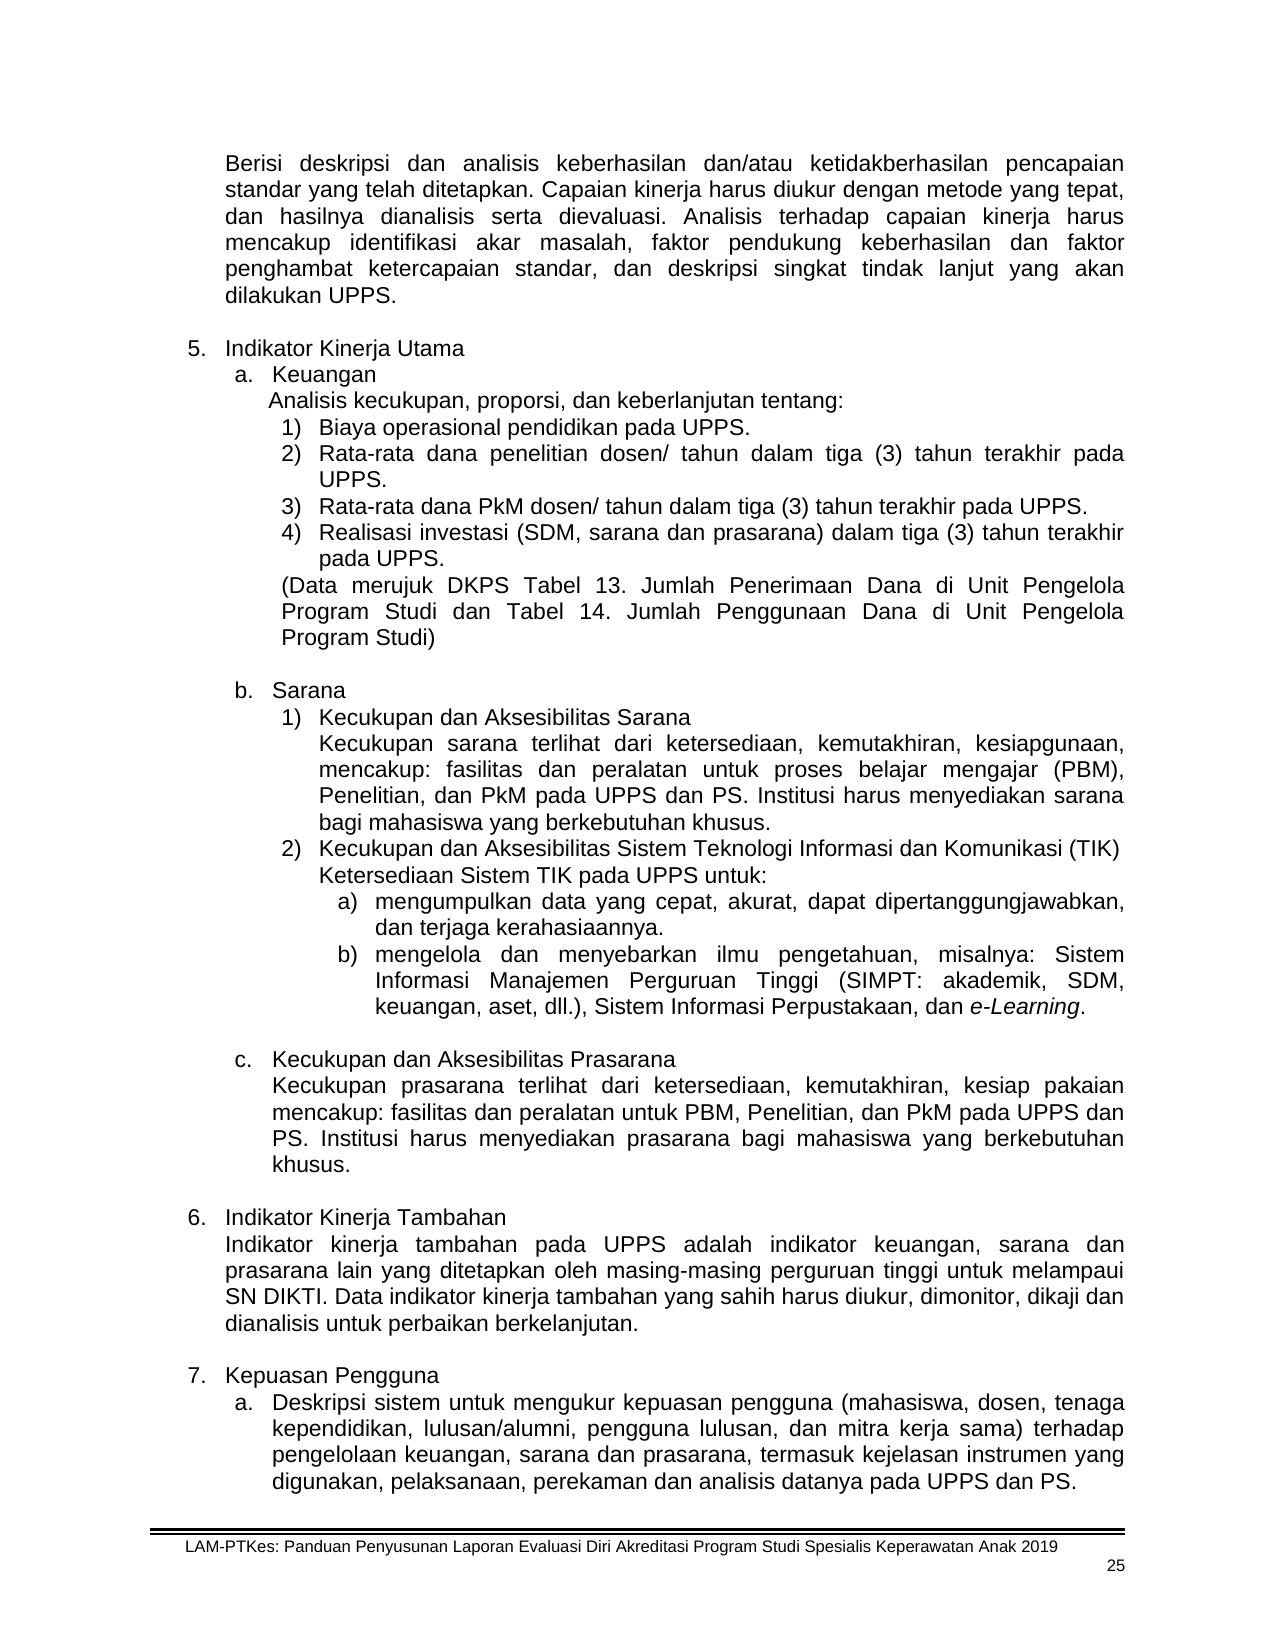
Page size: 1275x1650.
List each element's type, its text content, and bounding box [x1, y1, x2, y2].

text Indikator kinerja tambahan pada UPPS adalah indikator keuangan, sarana dan prasarana lain yang ditetapkan oleh masing-masing perguruan tinggi untuk melampaui SN DIKTI. Data indikator kinerja tambahan yang sahih harus diukur, dimonitor, dikaji dan dianalisis untuk perbaikan berkelanjutan. [225, 1231, 1125, 1336]
list Sarana [234, 677, 1125, 703]
text Ketersediaan Sistem TIK pada UPPS untuk: [319, 862, 1125, 888]
list Kecukupan dan Aksesibilitas Prasarana [234, 1046, 1125, 1072]
text Kecukupan prasarana terlihat dari ketersediaan, kemutakhiran, kesiap pakaian mencakup: fasilitas dan peralatan untuk PBM, Penelitian, dan PkM pada UPPS dan PS. Institusi harus menyediakan prasarana bagi mahasiswa yang berkebutuhan khusus. [272, 1072, 1125, 1178]
list Biaya operasional pendidikan pada UPPS. [281, 413, 1125, 440]
list Rata-rata dana penelitian dosen/ tahun dalam tiga (3) tahun terakhir pada UPPS. [281, 440, 1125, 493]
list Indikator Kinerja Tambahan [187, 1204, 1125, 1231]
list Kecukupan dan Aksesibilitas Sarana [281, 703, 1125, 730]
list mengelola dan menyebarkan ilmu pengetahuan, misalnya: Sistem Informasi Manajemen Perguruan Tinggi (SIMPT: akademik, SDM, keuangan, aset, dll.), Sistem Informasi Perpustakaan, dan e-Learning. [337, 941, 1125, 1020]
text Analisis kecukupan, proporsi, dan keberlanjutan tentang: [268, 387, 1125, 413]
list mengumpulkan data yang cepat, akurat, dapat dipertanggungjawabkan, dan terjaga kerahasiaannya. [337, 888, 1125, 941]
list Kecukupan dan Aksesibilitas Sistem Teknologi Informasi dan Komunikasi (TIK) [281, 835, 1125, 862]
list Keuangan [234, 361, 1125, 387]
list Realisasi investasi (SDM, sarana dan prasarana) dalam tiga (3) tahun terakhir pada UPPS. [281, 519, 1125, 572]
text Kecukupan sarana terlihat dari ketersediaan, kemutakhiran, kesiapgunaan, mencakup: fasilitas dan peralatan untuk proses belajar mengajar (PBM), Penelitian, dan PkM pada UPPS dan PS. Institusi harus menyediakan sarana bagi mahasiswa yang berkebutuhan khusus. [319, 730, 1125, 835]
list Kepuasan Pengguna [187, 1362, 1125, 1389]
text Berisi deskripsi dan analisis keberhasilan dan/atau ketidakberhasilan pencapaian standar yang telah ditetapkan. Capaian kinerja harus diukur dengan metode yang tepat, dan hasilnya dianalisis serta dievaluasi. Analisis terhadap capaian kinerja harus mencakup identifikasi akar masalah, faktor pendukung keberhasilan dan faktor penghambat ketercapaian standar, dan deskripsi singkat tindak lanjut yang akan dilakukan UPPS. [225, 150, 1125, 308]
list Deskripsi sistem untuk mengukur kepuasan pengguna (mahasiswa, dosen, tenaga kependidikan, lulusan/alumni, pengguna lulusan, dan mitra kerja sama) terhadap pengelolaan keuangan, sarana dan prasarana, termasuk kejelasan instrumen yang digunakan, pelaksanaan, perekaman dan analisis datanya pada UPPS dan PS. [234, 1389, 1125, 1494]
list Rata-rata dana PkM dosen/ tahun dalam tiga (3) tahun terakhir pada UPPS. [281, 493, 1125, 519]
text (Data merujuk DKPS Tabel 13. Jumlah Penerimaan Dana di Unit Pengelola Program Studi dan Tabel 14. Jumlah Penggunaan Dana di Unit Pengelola Program Studi) [281, 572, 1125, 651]
list Indikator Kinerja Utama [187, 334, 1125, 361]
